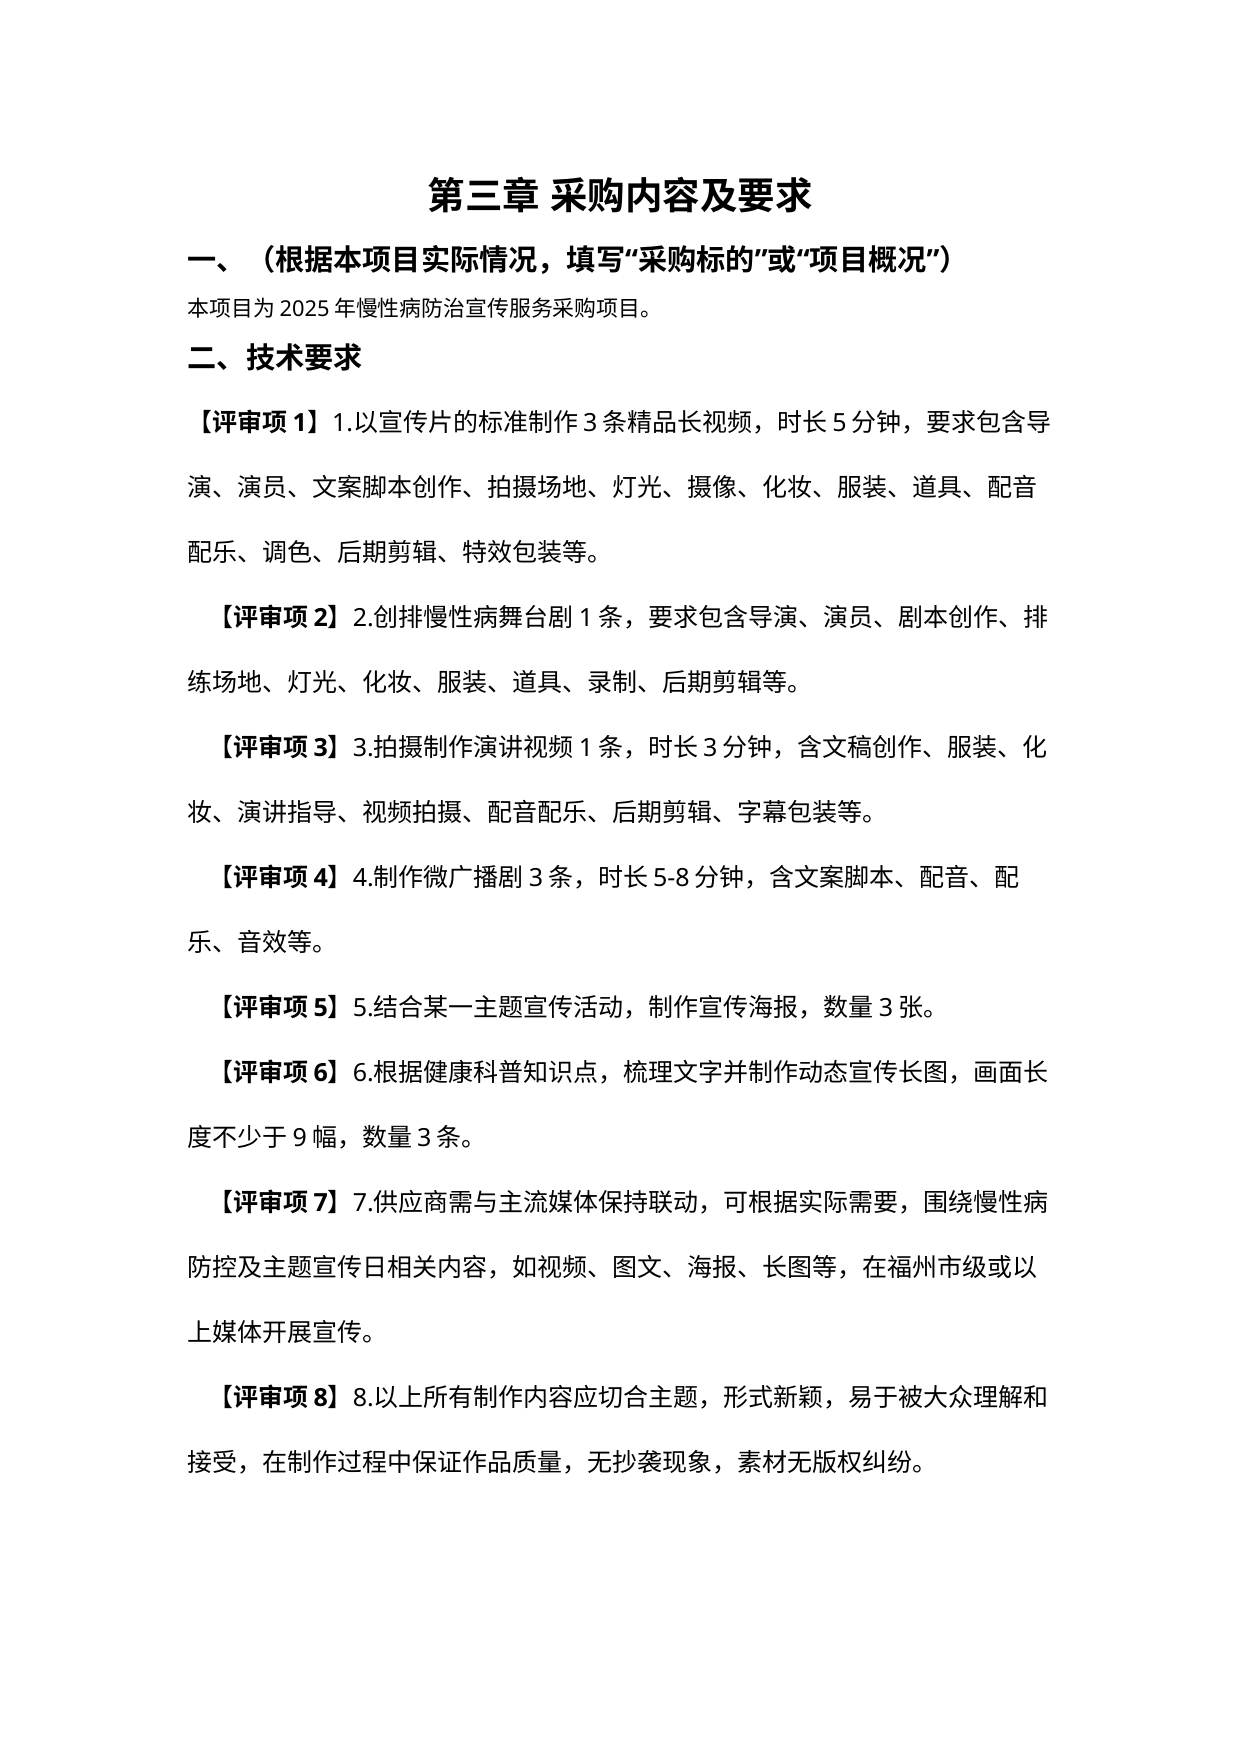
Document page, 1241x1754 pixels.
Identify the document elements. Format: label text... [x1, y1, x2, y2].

text 【评审项8】8.以上所有制作内容应切合主题，形式新颖，易于被大众理解和接受，在制作过程中保证作品质量，无抄袭现象，素材无版权纠纷。 [187, 1364, 1053, 1494]
text 【评审项4】4.制作微广播剧3条，时长5-8分钟，含文案脚本、配音、配乐、音效等。 [187, 844, 1053, 974]
text 本项目为2025年慢性病防治宣传服务采购项目。 [187, 292, 1053, 324]
text 【评审项5】5.结合某一主题宣传活动，制作宣传海报，数量3张。 [187, 974, 1053, 1039]
text 一、（根据本项目实际情况，填写“采购标的”或“项目概况”） [187, 227, 1053, 292]
text 第三章 采购内容及要求 [187, 162, 1053, 227]
text 二、技术要求 [187, 324, 1053, 389]
text 【评审项3】3.拍摄制作演讲视频1条，时长3分钟，含文稿创作、服装、化妆、演讲指导、视频拍摄、配音配乐、后期剪辑、字幕包装等。 [187, 714, 1053, 844]
text 【评审项1】1.以宣传片的标准制作3条精品长视频，时长5分钟，要求包含导演、演员、文案脚本创作、拍摄场地、灯光、摄像、化妆、服装、道具、配音配乐、调色、后期剪辑、特效包装等。 [187, 389, 1053, 584]
text 【评审项2】2.创排慢性病舞台剧1条，要求包含导演、演员、剧本创作、排练场地、灯光、化妆、服装、道具、录制、后期剪辑等。 [187, 584, 1053, 714]
text 【评审项6】6.根据健康科普知识点，梳理文字并制作动态宣传长图，画面长度不少于9幅，数量3条。 [187, 1039, 1053, 1169]
text 【评审项7】7.供应商需与主流媒体保持联动，可根据实际需要，围绕慢性病防控及主题宣传日相关内容，如视频、图文、海报、长图等，在福州市级或以上媒体开展宣传。 [187, 1169, 1053, 1364]
